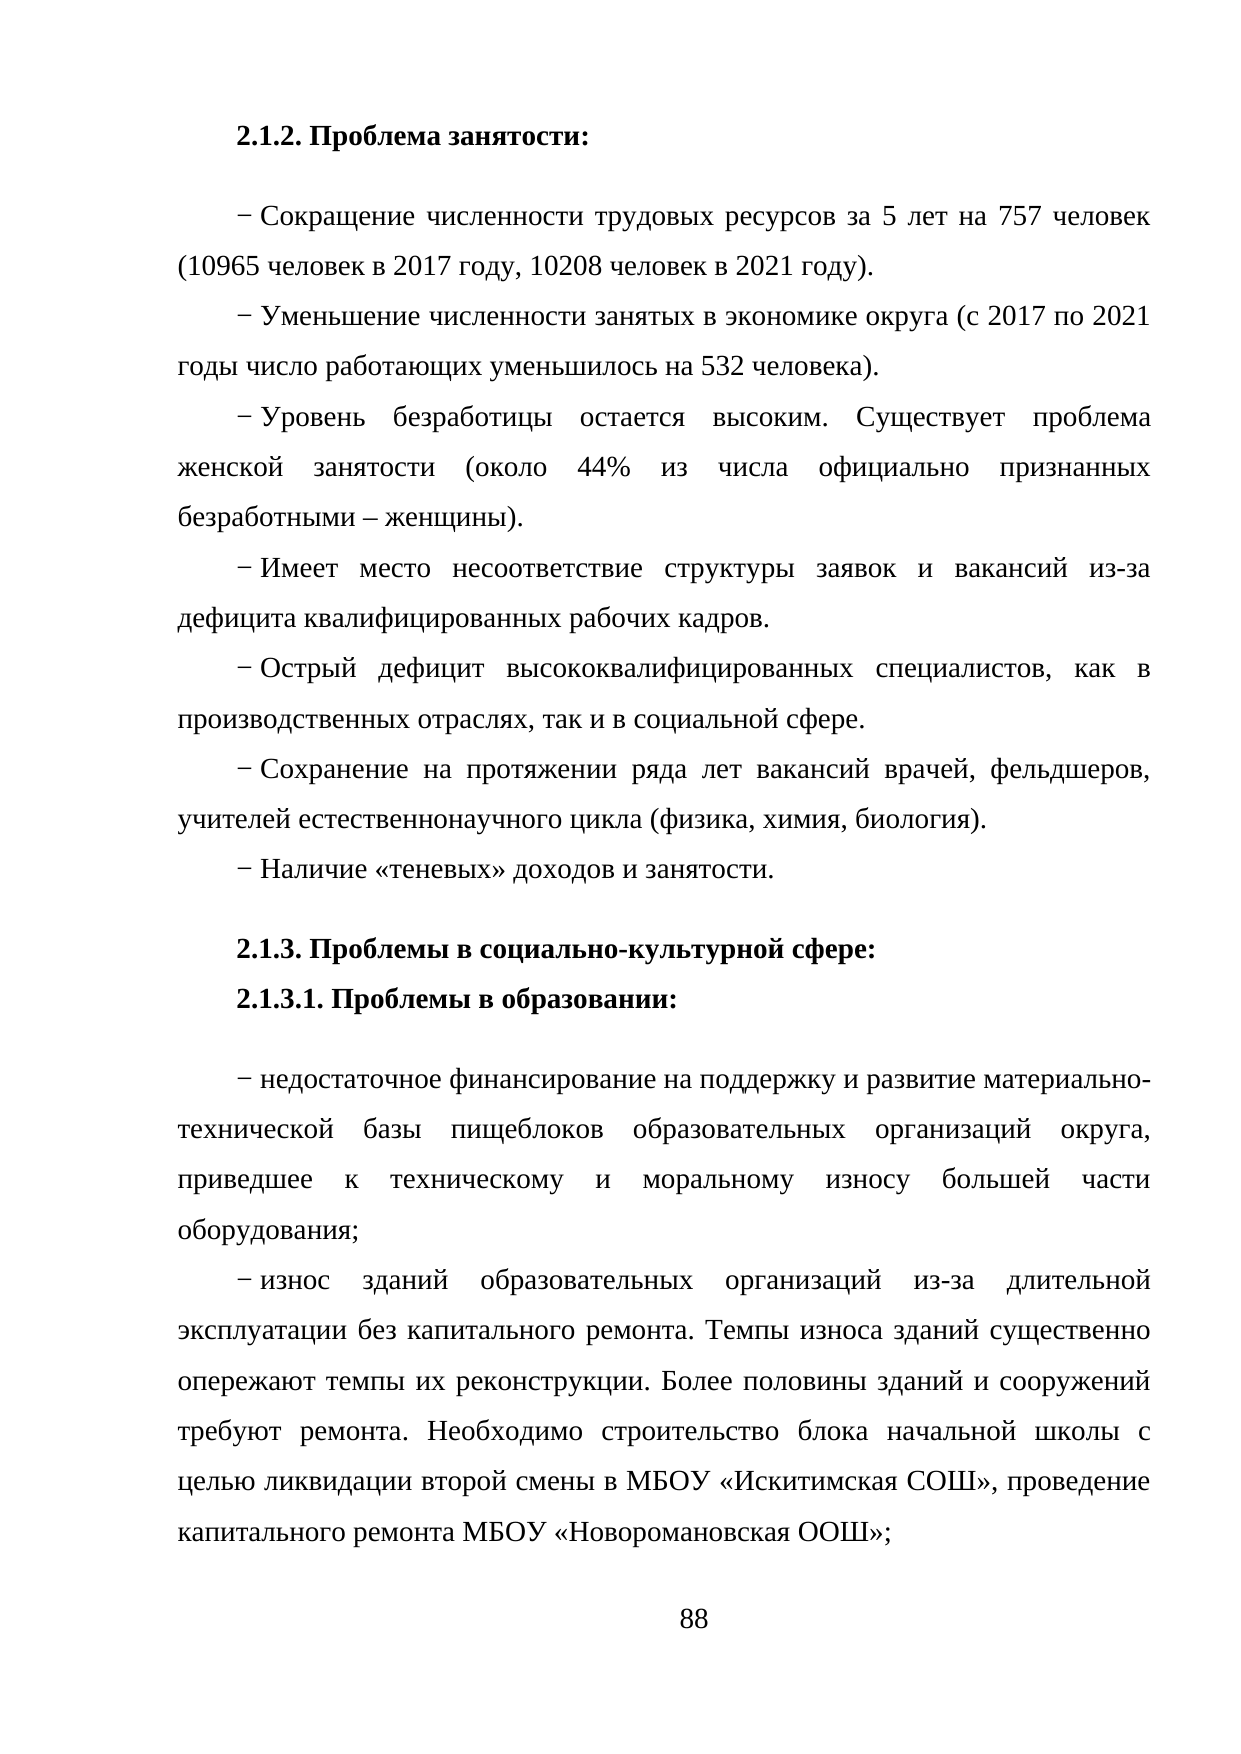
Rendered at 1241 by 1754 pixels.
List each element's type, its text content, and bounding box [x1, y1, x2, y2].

list Сокращение численности трудовых ресурсов за 5 лет на 757 человек (10965 человек в 2017 году, 10208 человек в 2021 году). [177, 198, 1152, 281]
list Уменьшение численности занятых в экономике округа (с 2017 по 2021 годы число работающих уменьшилось на 532 человека). [177, 298, 1152, 382]
subtitle Проблема занятости: [236, 118, 1152, 152]
list Имеет место несоответствие структуры заявок и вакансий из-за дефицита квалифицированных рабочих кадров. [177, 550, 1152, 634]
subtitle Проблемы в образовании: [236, 981, 1152, 1015]
list недостаточное финансирование на поддержку и развитие материально-технической базы пищеблоков образовательных организаций округа, приведшее к техническому и моральному износу большей части оборудования; [177, 1061, 1152, 1245]
list износ зданий образовательных организаций из-за длительной эксплуатации без капитального ремонта. Темпы износа зданий существенно опережают темпы их реконструкции. Более половины зданий и сооружений требуют ремонта. Необходимо строительство блока начальной школы с целью ликвидации второй смены в МБОУ «Искитимская СОШ», проведение капитального ремонта МБОУ «Новоромановская ООШ»; [177, 1262, 1152, 1547]
list Острый дефицит высококвалифицированных специалистов, как в производственных отраслях, так и в социальной сфере. [177, 650, 1152, 734]
list Наличие «теневых» доходов и занятости. [177, 852, 1152, 885]
subtitle Проблемы в социально-культурной сфере: [236, 931, 1152, 965]
list Уровень безработицы остается высоким. Существует проблема женской занятости (около 44% из числа официально признанных безработными – женщины). [177, 399, 1152, 533]
list Сохранение на протяжении ряда лет вакансий врачей, фельдшеров, учителей естественнонаучного цикла (физика, химия, биология). [177, 751, 1152, 835]
